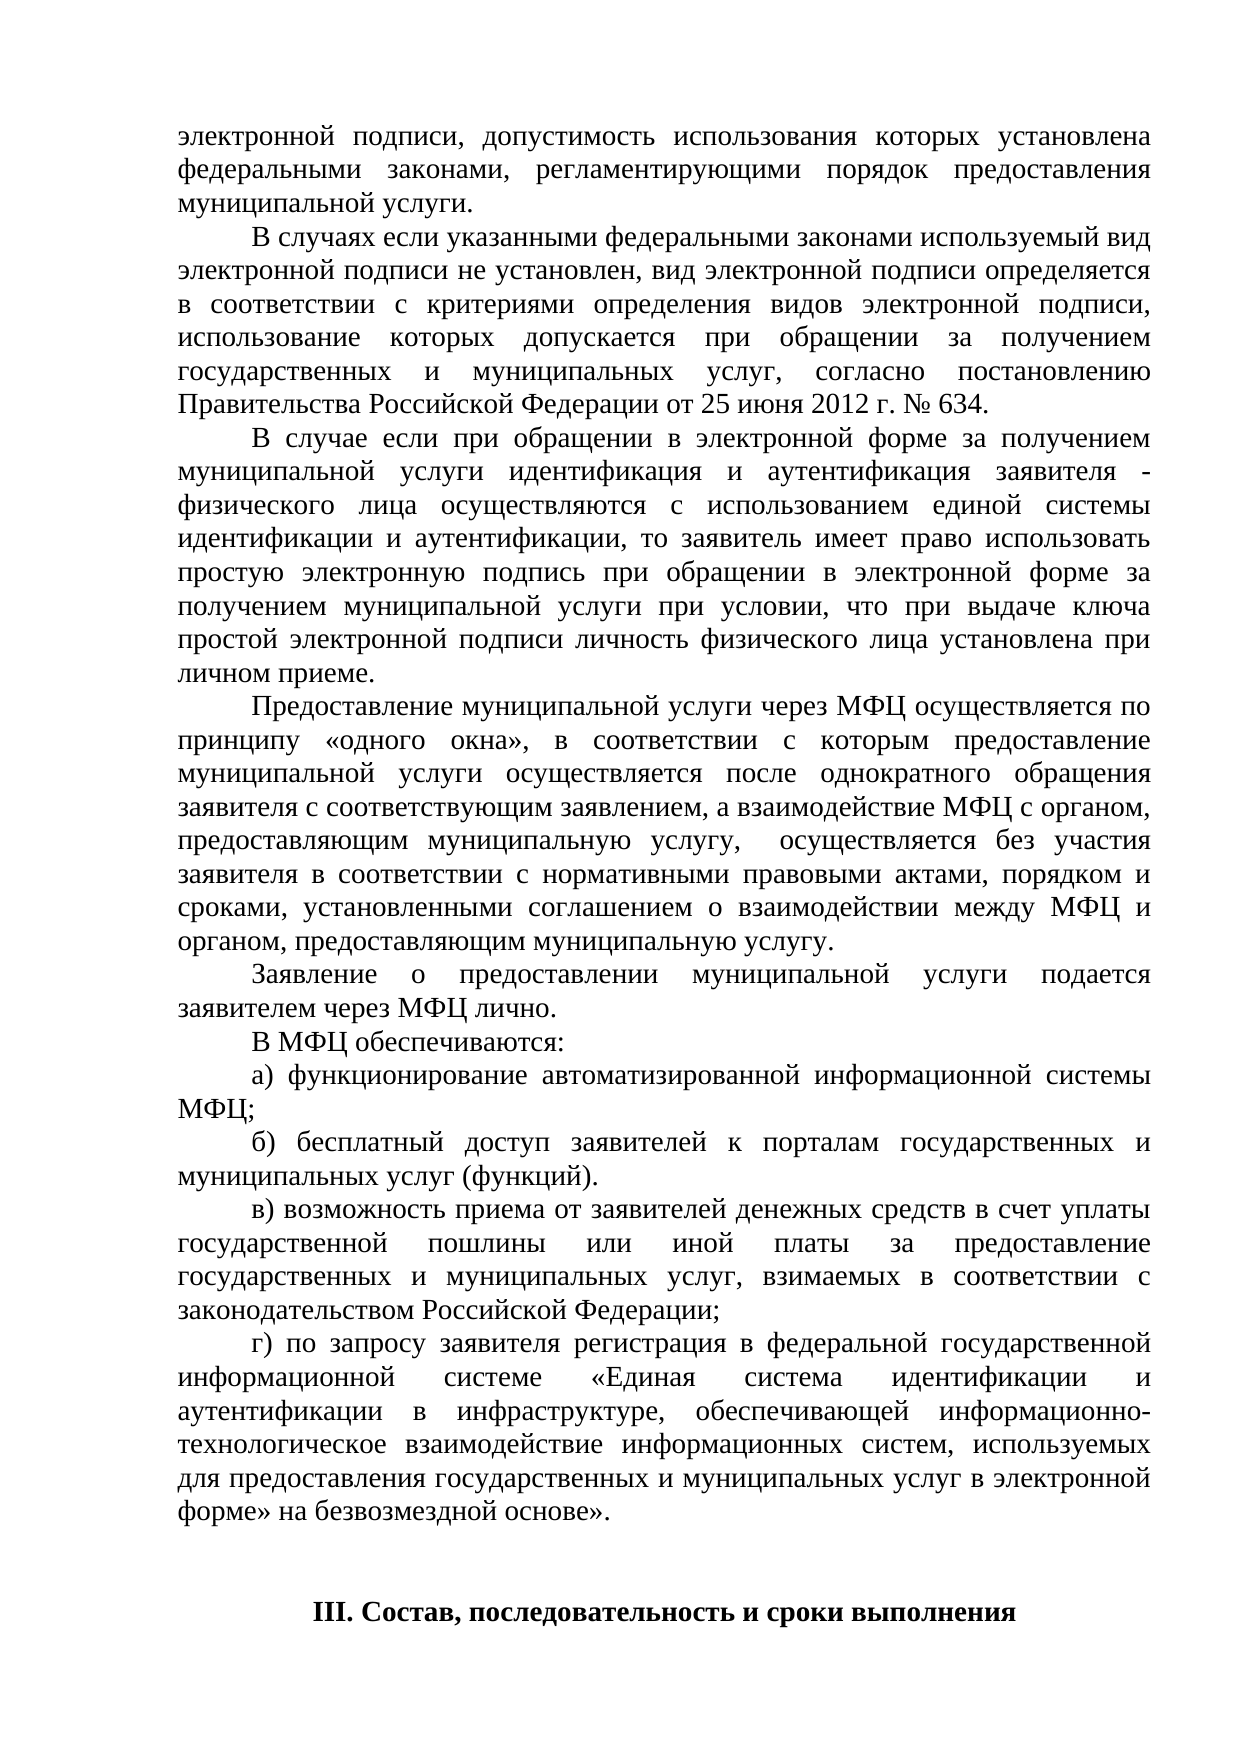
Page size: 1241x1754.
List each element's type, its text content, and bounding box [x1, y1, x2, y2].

text б) бесплатный доступ заявителей к порталам государственных и муниципальных услуг (функций). [177, 1124, 1152, 1191]
text а) функционирование автоматизированной информационной системы МФЦ; [177, 1057, 1152, 1124]
text г) по запросу заявителя регистрация в федеральной государственной информационной системе «Единая система идентификации и аутентификации в инфраструктуре, обеспечивающей информационно-технологическое взаимодействие информационных систем, используемых для предоставления государственных и муниципальных услуг в электронной форме» на безвозмездной основе». [177, 1326, 1152, 1527]
text Заявление о предоставлении муниципальной услуги подается заявителем через МФЦ лично. [177, 957, 1152, 1024]
text Предоставление муниципальной услуги через МФЦ осуществляется по принципу «одного окна», в соответствии с которым предоставление муниципальной услуги осуществляется после однократного обращения заявителя с соответствующим заявлением, а взаимодействие МФЦ с органом, предоставляющим муниципальную услугу, осуществляется без участия заявителя в соответствии с нормативными правовыми актами, порядком и сроками, установленными соглашением о взаимодействии между МФЦ и органом, предоставляющим муниципальную услугу. [177, 688, 1152, 957]
text III. Состав, последовательность и сроки выполнения [177, 1594, 1152, 1627]
text В случаях если указанными федеральными законами используемый вид электронной подписи не установлен, вид электронной подписи определяется в соответствии с критериями определения видов электронной подписи, использование которых допускается при обращении за получением государственных и муниципальных услуг, согласно постановлению Правительства Российской Федерации от 25 июня 2012 г. № 634. [177, 219, 1152, 420]
text В случае если при обращении в электронной форме за получением муниципальной услуги идентификация и аутентификация заявителя - физического лица осуществляются с использованием единой системы идентификации и аутентификации, то заявитель имеет право использовать простую электронную подпись при обращении в электронной форме за получением муниципальной услуги при условии, что при выдаче ключа простой электронной подписи личность физического лица установлена при личном приеме. [177, 420, 1152, 688]
text в) возможность приема от заявителей денежных средств в счет уплаты государственной пошлины или иной платы за предоставление государственных и муниципальных услуг, взимаемых в соответствии с законодательством Российской Федерации; [177, 1191, 1152, 1326]
text В МФЦ обеспечиваются: [177, 1024, 1152, 1057]
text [177, 118, 1152, 219]
